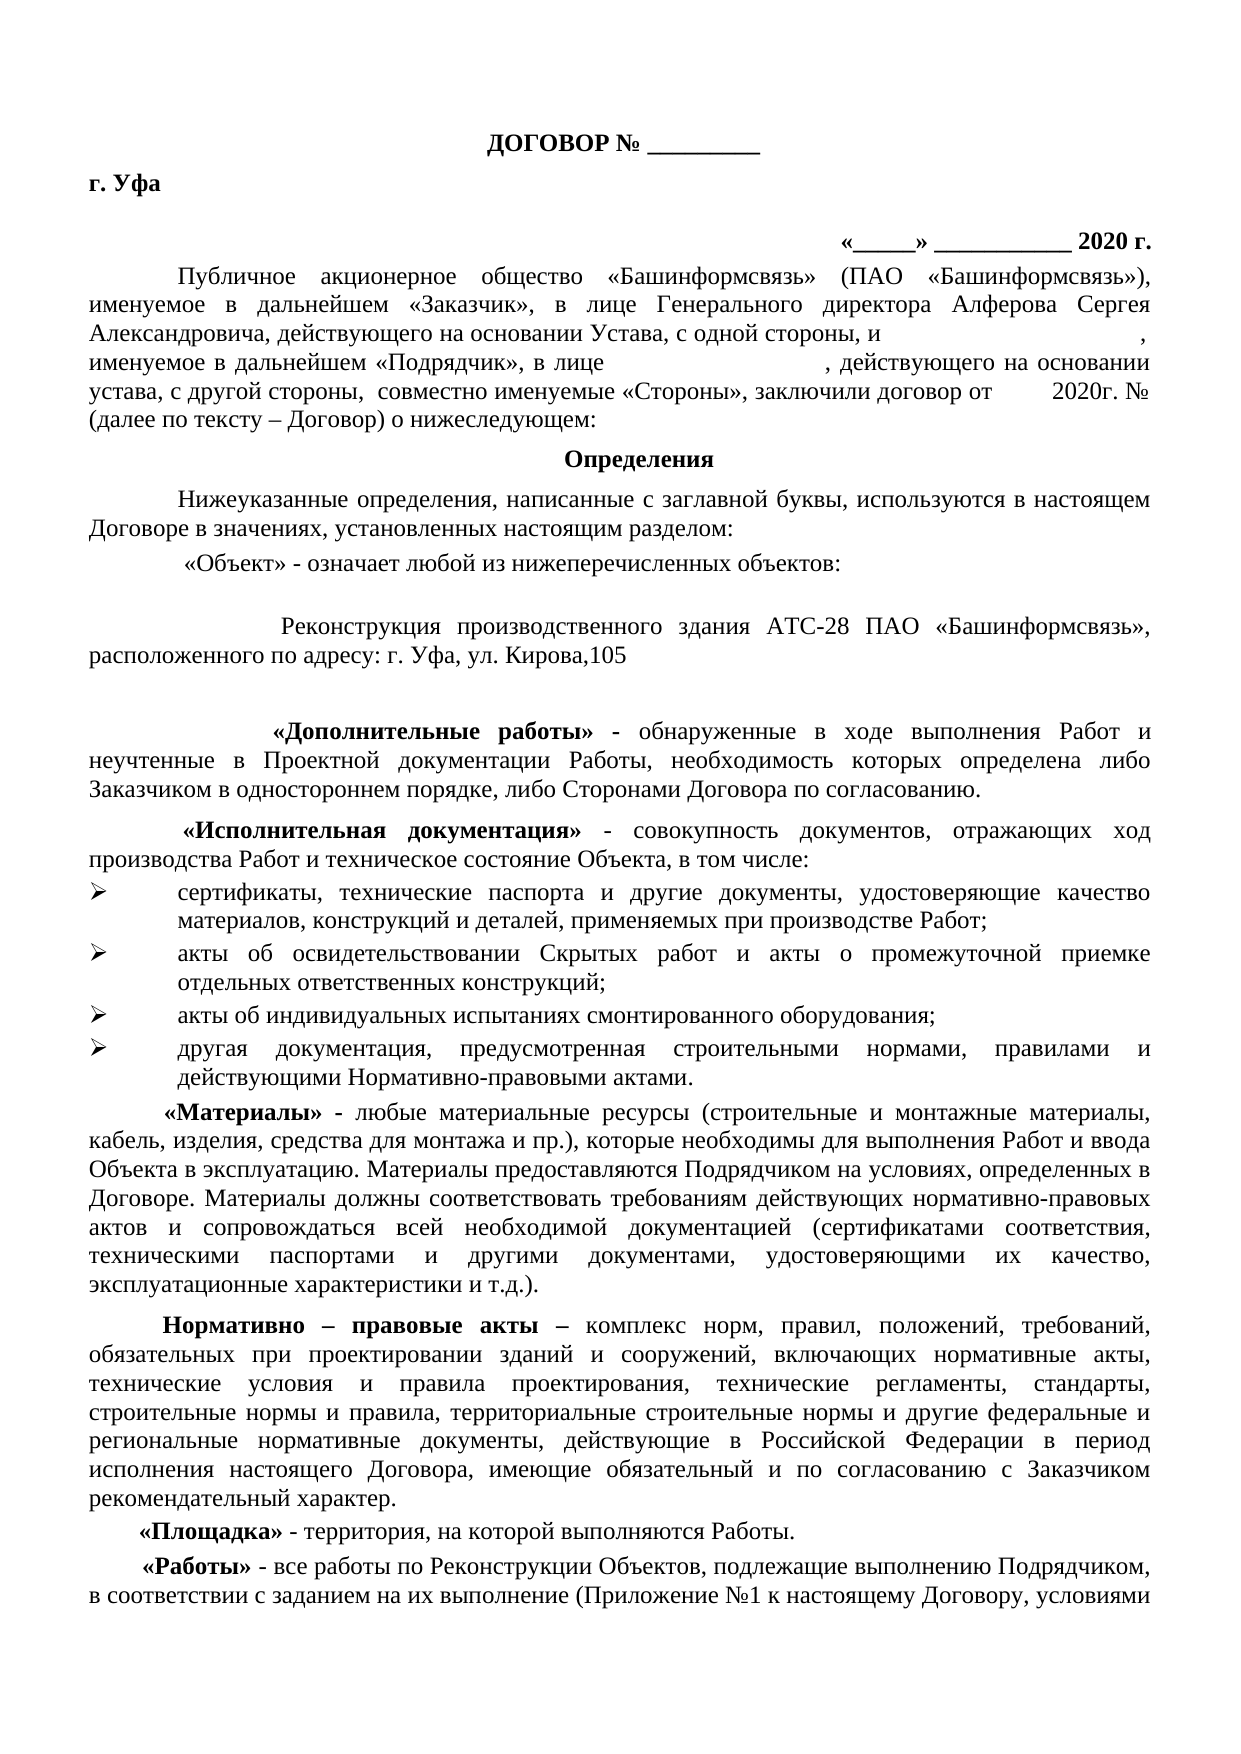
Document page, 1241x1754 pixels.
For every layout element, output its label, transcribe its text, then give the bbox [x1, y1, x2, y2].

text Реконструкция производственного здания АТС-28 ПАО «Башинформсвязь», расположенного по адресу: г. Уфа, ул. Кирова,105 [89, 611, 1152, 669]
list сертификаты, технические паспорта и другие документы, удостоверяющие качество материалов, конструкций и деталей, применяемых при производстве Работ; [89, 877, 1152, 934]
text «Объект» - означает любой из нижеперечисленных объектов: [89, 548, 1152, 577]
list другая документация, предусмотренная строительными нормами, правилами и действующими Нормативно-правовыми актами. [89, 1033, 1152, 1091]
text Определения [126, 444, 1152, 473]
text «Площадка» - территория, на которой выполняются Работы. [89, 1516, 1152, 1545]
text ДОГОВОР № _________ [89, 128, 1152, 157]
text г. Уфа [89, 168, 1152, 197]
text Нормативно – правовые акты – комплекс норм, правил, положений, требований, обязательных при проектировании зданий и сооружений, включающих нормативные акты, технические условия и правила проектирования, технические регламенты, стандарты, строительные нормы и правила, территориальные строительные нормы и другие федеральные и региональные нормативные документы, действующие в Российской Федерации в период исполнения настоящего Договора, имеющие обязательный и по согласованию с Заказчиком рекомендательный характер. [89, 1311, 1152, 1512]
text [89, 1551, 1152, 1608]
text «_____» ___________ 2020 г. [89, 226, 1152, 254]
text «Дополнительные работы» - обнаруженные в ходе выполнения Работ и неучтенные в Проектной документации Работы, необходимость которых определена либо Заказчиком в одностороннем порядке, либо Сторонами Договора по согласованию. [89, 716, 1152, 803]
text «Материалы» - любые материальные ресурсы (строительные и монтажные материалы, кабель, изделия, средства для монтажа и пр.), которые необходимы для выполнения Работ и ввода Объекта в эксплуатацию. Материалы предоставляются Подрядчиком на условиях, определенных в Договоре. Материалы должны соответствовать требованиям действующих нормативно-правовых актов и сопровождаться всей необходимой документацией (сертификатами соответствия, техническими паспортами и другими документами, удостоверяющими их качество, эксплуатационные характеристики и т.д.). [89, 1097, 1152, 1298]
text Нижеуказанные определения, написанные с заглавной буквы, используются в настоящем Договоре в значениях, установленных настоящим разделом: [89, 484, 1152, 542]
list акты об освидетельствовании Скрытых работ и акты о промежуточной приемке отдельных ответственных конструкций; [89, 938, 1152, 996]
list акты об индивидуальных испытаниях смонтированного оборудования; [89, 1000, 1152, 1029]
text Публичное акционерное общество «Башинформсвязь» (ПАО «Башинформсвязь»), именуемое в дальнейшем «Заказчик», в лице Генерального директора Алферова Сергея Александровича, действующего на основании Устава, с одной стороны, и , именуемое в дальнейшем «Подрядчик», в лице , действующего на основании устава, с другой стороны, совместно именуемые «Стороны», заключили договор от 2020г. № (далее по тексту – Договор) о нижеследующем: [89, 261, 1152, 433]
text «Исполнительная документация» - совокупность документов, отражающих ход производства Работ и техническое состояние Объекта, в том числе: [89, 815, 1152, 873]
